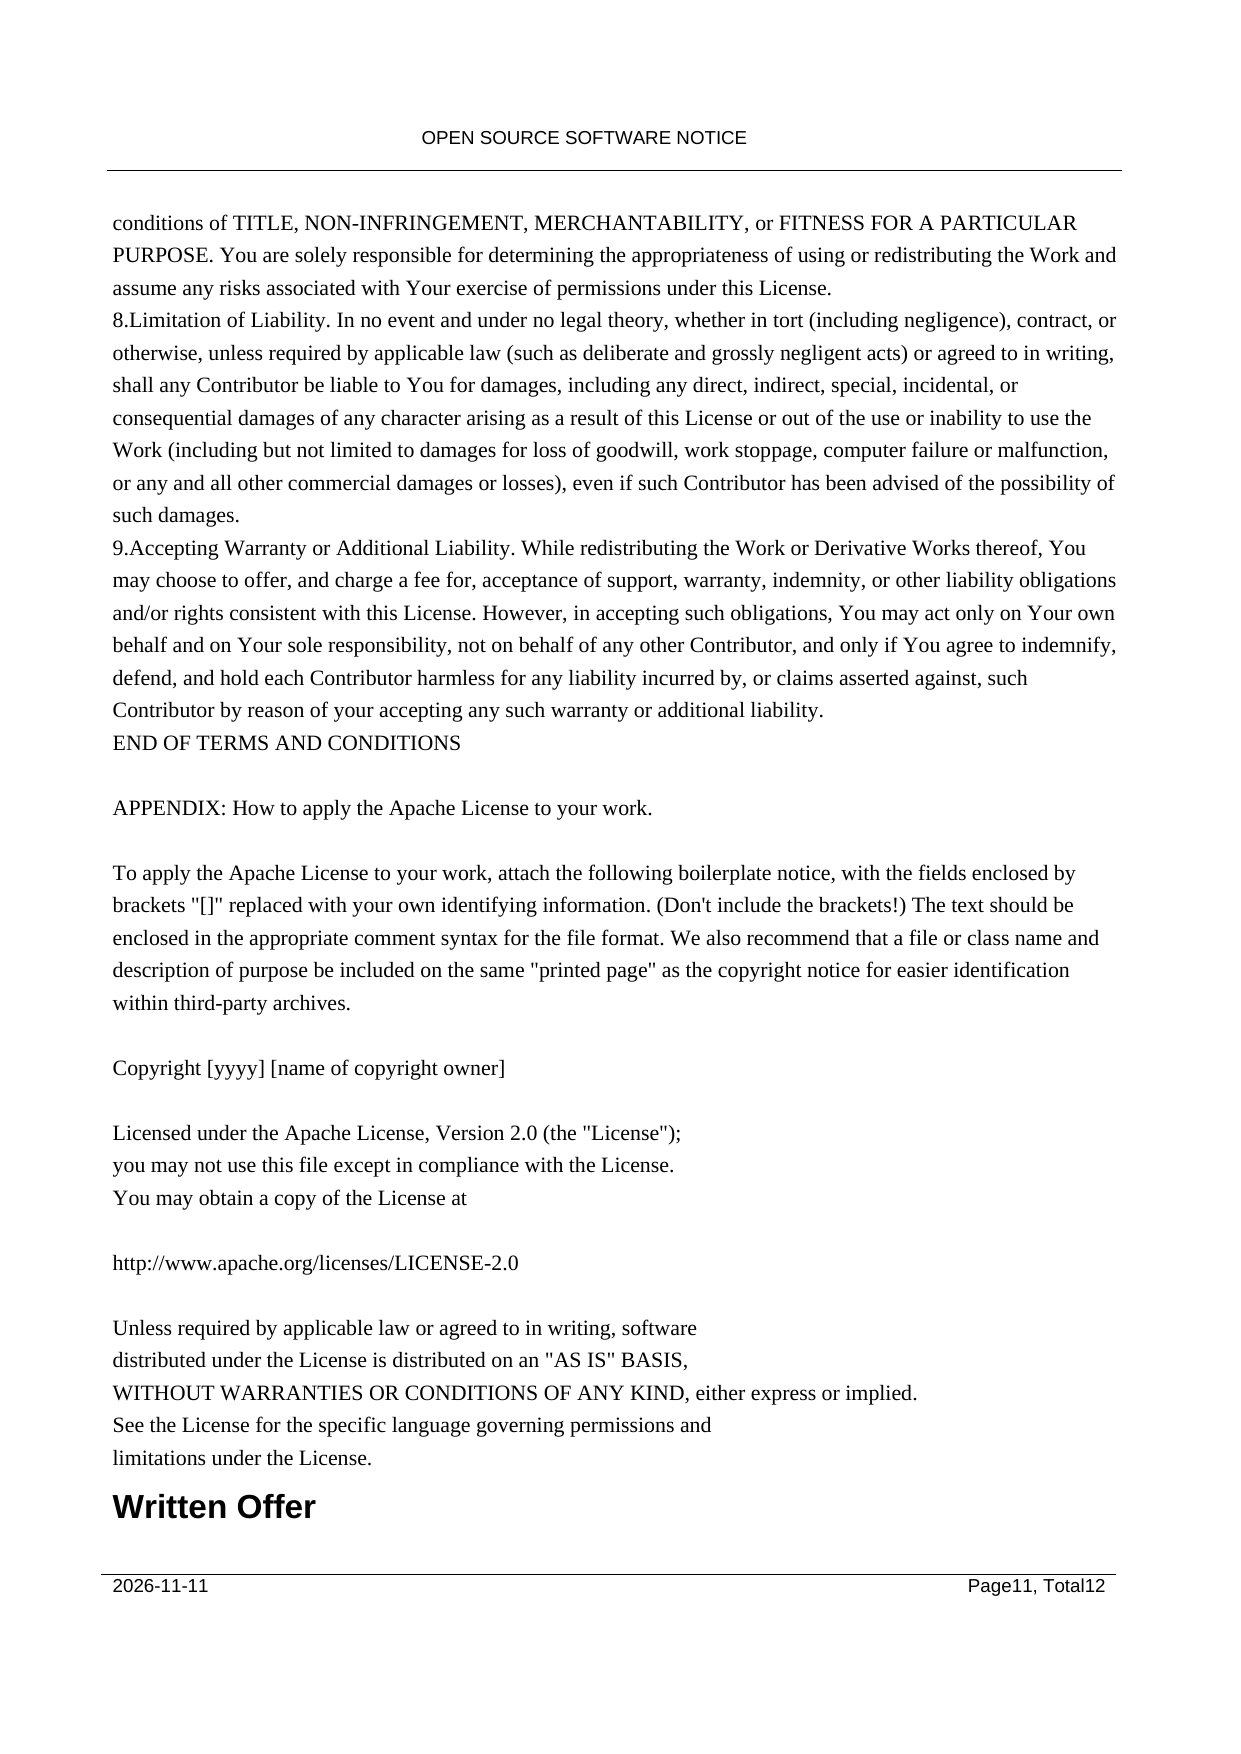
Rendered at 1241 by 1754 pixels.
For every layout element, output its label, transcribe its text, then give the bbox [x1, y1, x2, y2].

text 9.Accepting Warranty or Additional Liability. While redistributing the Work or Derivative Works thereof, You may choose to offer, and charge a fee for, acceptance of support, warranty, indemnity, or other liability obligations and/or rights consistent with this License. However, in accepting such obligations, You may act only on Your own behalf and on Your sole responsibility, not on behalf of any other Contributor, and only if You agree to indemnify, defend, and hold each Contributor harmless for any liability incurred by, or claims asserted against, such Contributor by reason of your accepting any such warranty or additional liability. [112, 531, 1128, 726]
text To apply the Apache License to your work, attach the following boilerplate notice, with the fields enclosed by brackets "[]" replaced with your own identifying information. (Don't include the brackets!) The text should be enclosed in the appropriate comment syntax for the file format. We also recommend that a file or class name and description of purpose be included on the same "printed page" as the copyright notice for easier identification within third-party archives. [112, 856, 1128, 1019]
text WITHOUT WARRANTIES OR CONDITIONS OF ANY KIND, either express or implied. [112, 1376, 1128, 1409]
text See the License for the specific language governing permissions and [112, 1409, 1128, 1441]
text APPENDIX: How to apply the Apache License to your work. [112, 791, 1128, 824]
text distributed under the License is distributed on an "AS IS" BASIS, [112, 1344, 1128, 1376]
text Copyright [yyyy] [name of copyright owner] [112, 1051, 1128, 1084]
text Licensed under the Apache License, Version 2.0 (the "License"); [112, 1116, 1128, 1149]
text Unless required by applicable law or agreed to in writing, software [112, 1311, 1128, 1344]
text END OF TERMS AND CONDITIONS [112, 726, 1128, 759]
text 8.Limitation of Liability. In no event and under no legal theory, whether in tort (including negligence), contract, or otherwise, unless required by applicable law (such as deliberate and grossly negligent acts) or agreed to in writing, shall any Contributor be liable to You for damages, including any direct, indirect, special, incidental, or consequential damages of any character arising as a result of this License or out of the use or inability to use the Work (including but not limited to damages for loss of goodwill, work stoppage, computer failure or malfunction, or any and all other commercial damages or losses), even if such Contributor has been advised of the possibility of such damages. [112, 304, 1128, 531]
text http://www.apache.org/licenses/LICENSE-2.0 [112, 1246, 1128, 1279]
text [112, 206, 1128, 304]
text you may not use this file except in compliance with the License. [112, 1149, 1128, 1181]
text limitations under the License. [112, 1441, 1128, 1474]
text You may obtain a copy of the License at [112, 1181, 1128, 1214]
text Written Offer [112, 1474, 1128, 1539]
